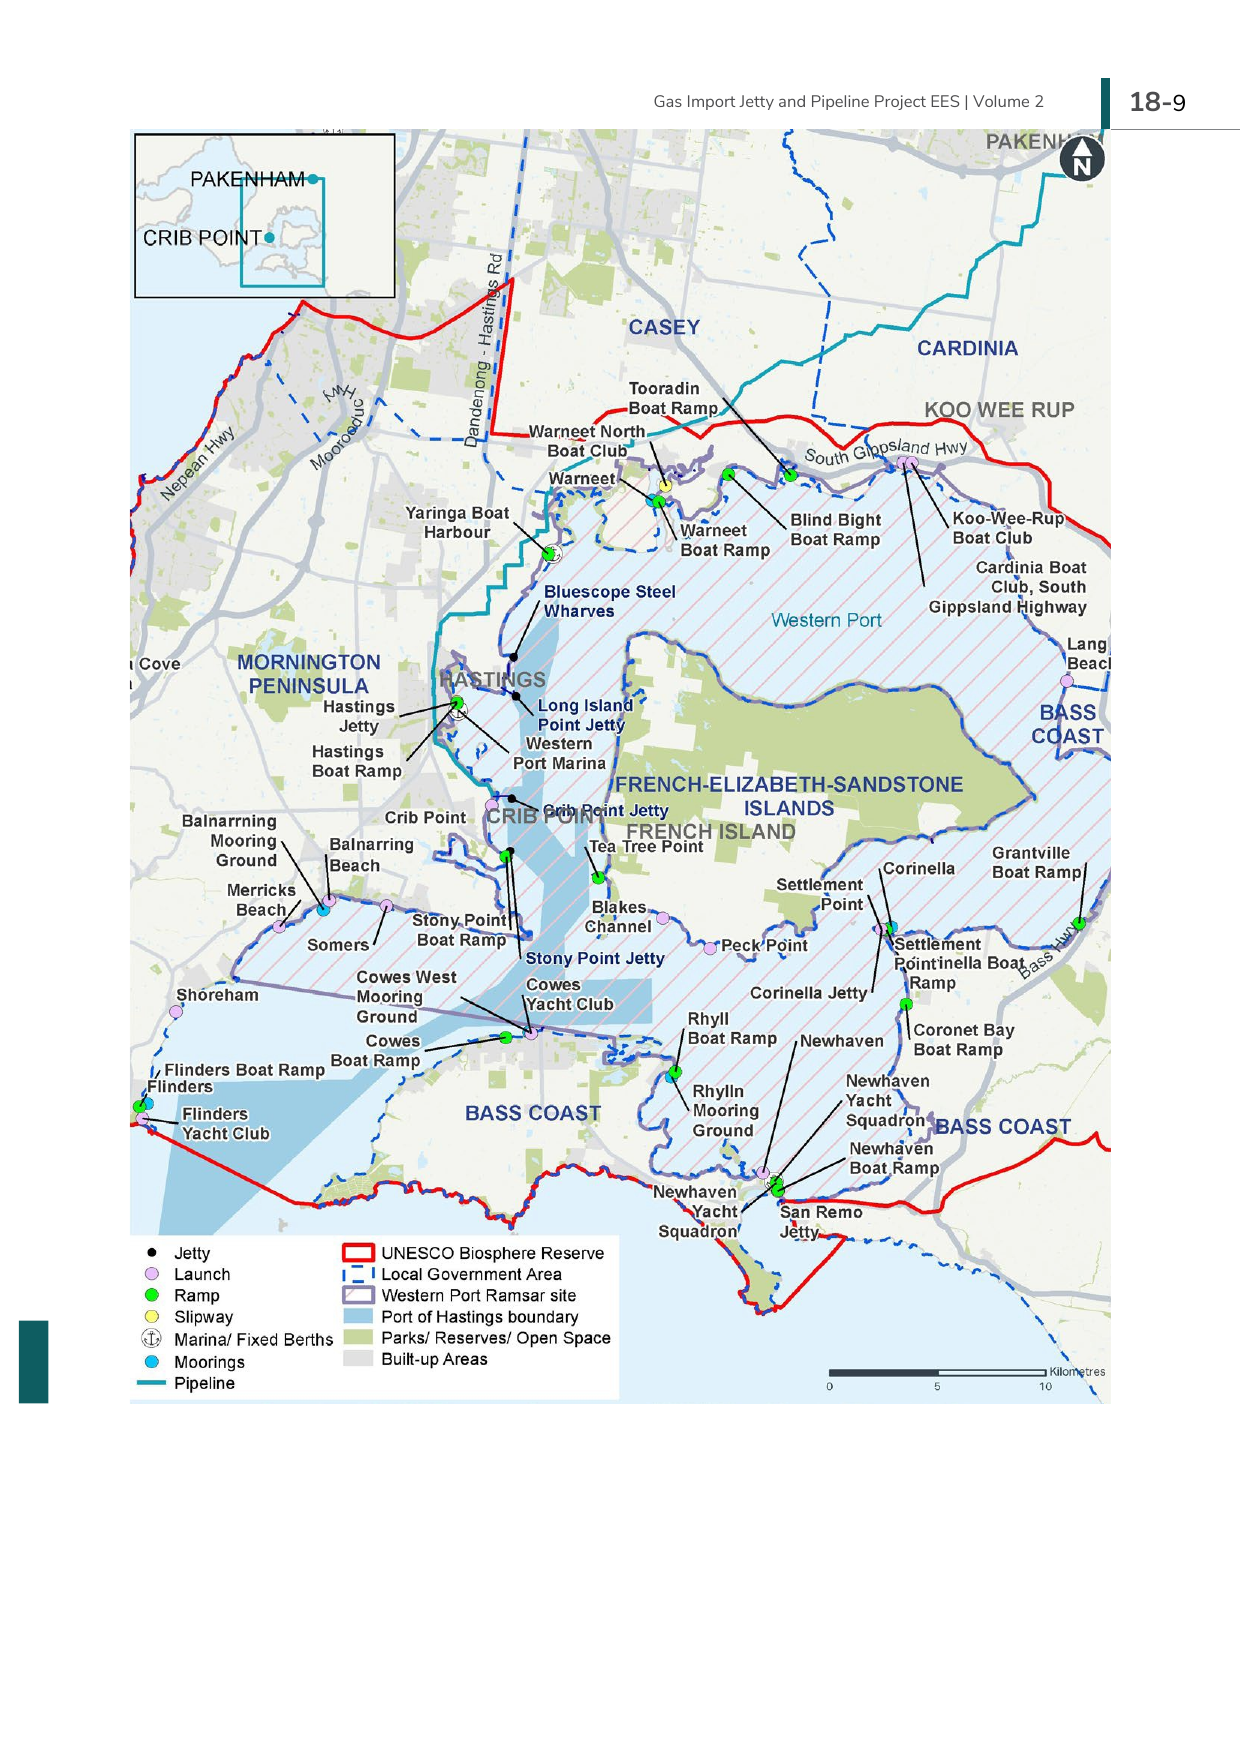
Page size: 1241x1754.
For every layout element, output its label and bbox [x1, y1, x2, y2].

picture [129, 129, 1111, 1404]
